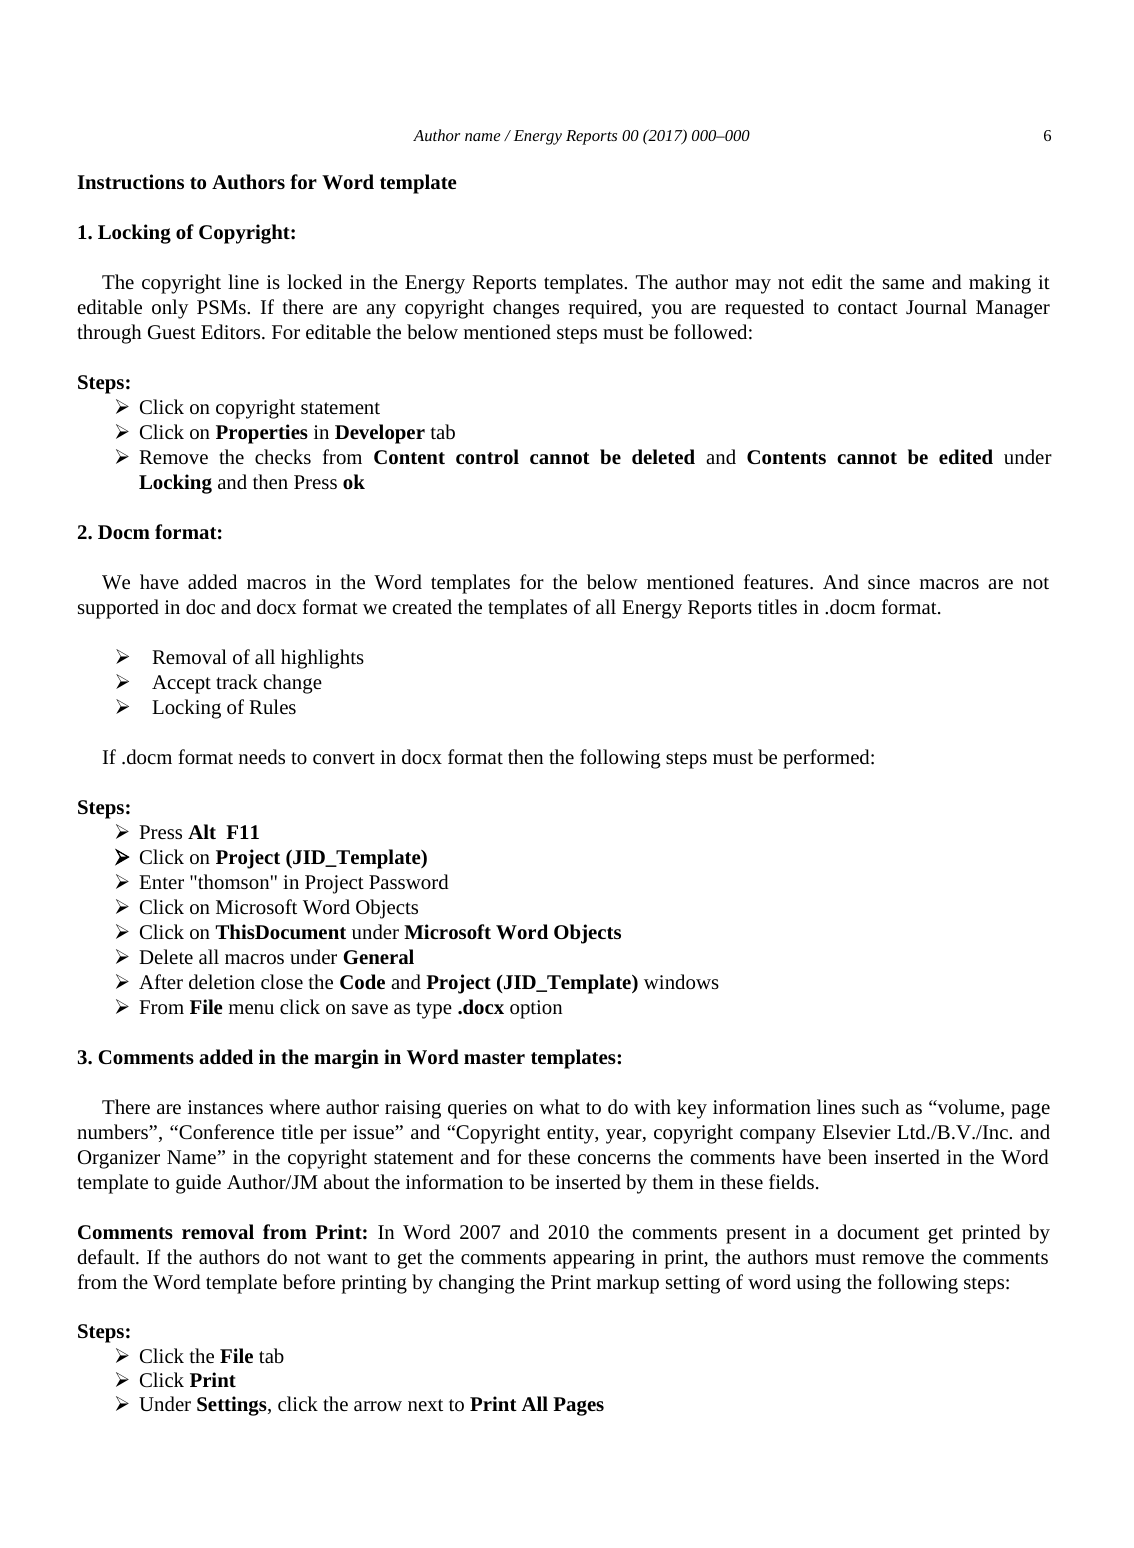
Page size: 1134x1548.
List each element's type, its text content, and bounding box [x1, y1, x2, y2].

list Click on copyright statement [114, 394, 1051, 419]
list Click on Project (JID_Template) [114, 844, 1051, 869]
text Steps: [77, 1319, 1051, 1343]
list Click Print [114, 1368, 1051, 1392]
list Click on Microsoft Word Objects [114, 894, 1051, 919]
list Under Settings, click the arrow next to Print All Pages [114, 1392, 1051, 1416]
list After deletion close the Code and Project (JID_Template) windows [114, 969, 1051, 994]
text 1. Locking of Copyright: [77, 219, 1051, 244]
text The copyright line is locked in the Energy Reports templates. The author may not edit the same and making it editable only PSMs. If there are any copyright changes required, you are requested to contact Journal Manager through Guest Editors. For editable the below mentioned steps must be followed: [77, 269, 1051, 344]
list Click on Properties in Developer tab [114, 419, 1051, 444]
list Press Alt F11 [114, 819, 1051, 844]
list Click on ThisDocument under Microsoft Word Objects [114, 919, 1051, 944]
text Instructions to Authors for Word template [77, 169, 1051, 194]
text Steps: [77, 369, 1051, 394]
text There are instances where author raising queries on what to do with key information lines such as “volume, page numbers”, “Conference title per issue” and “Copyright entity, year, copyright company Elsevier Ltd./B.V./Inc. and Organizer Name” in the copyright statement and for these concerns the comments have been inserted in the Word template to guide Author/JM about the information to be inserted by them in these fields. [77, 1094, 1051, 1194]
list Accept track change [114, 669, 1051, 694]
text If .docm format needs to convert in docx format then the following steps must be performed: [77, 744, 1051, 769]
text 2. Docm format: [77, 519, 1051, 544]
text We have added macros in the Word templates for the below mentioned features. And since macros are not supported in doc and docx format we created the templates of all Energy Reports titles in .docm format. [77, 569, 1051, 619]
list Removal of all highlights [114, 644, 1051, 669]
list Remove the checks from Content control cannot be deleted and Contents cannot be edited under Locking and then Press ok [114, 444, 1051, 494]
text Steps: [77, 794, 1051, 819]
list Delete all macros under General [114, 944, 1051, 969]
text 3. Comments added in the margin in Word master templates: [77, 1044, 1051, 1069]
text Comments removal from Print: In Word 2007 and 2010 the comments present in a document get printed by default. If the authors do not want to get the comments appearing in print, the authors must remove the comments from the Word template before printing by changing the Print markup setting of word using the following steps: [77, 1219, 1051, 1294]
list Enter "thomson" in Project Password [114, 869, 1051, 894]
list Locking of Rules [114, 694, 1051, 719]
list From File menu click on save as type .docx option [114, 994, 1051, 1019]
list Click the File tab [114, 1343, 1051, 1368]
